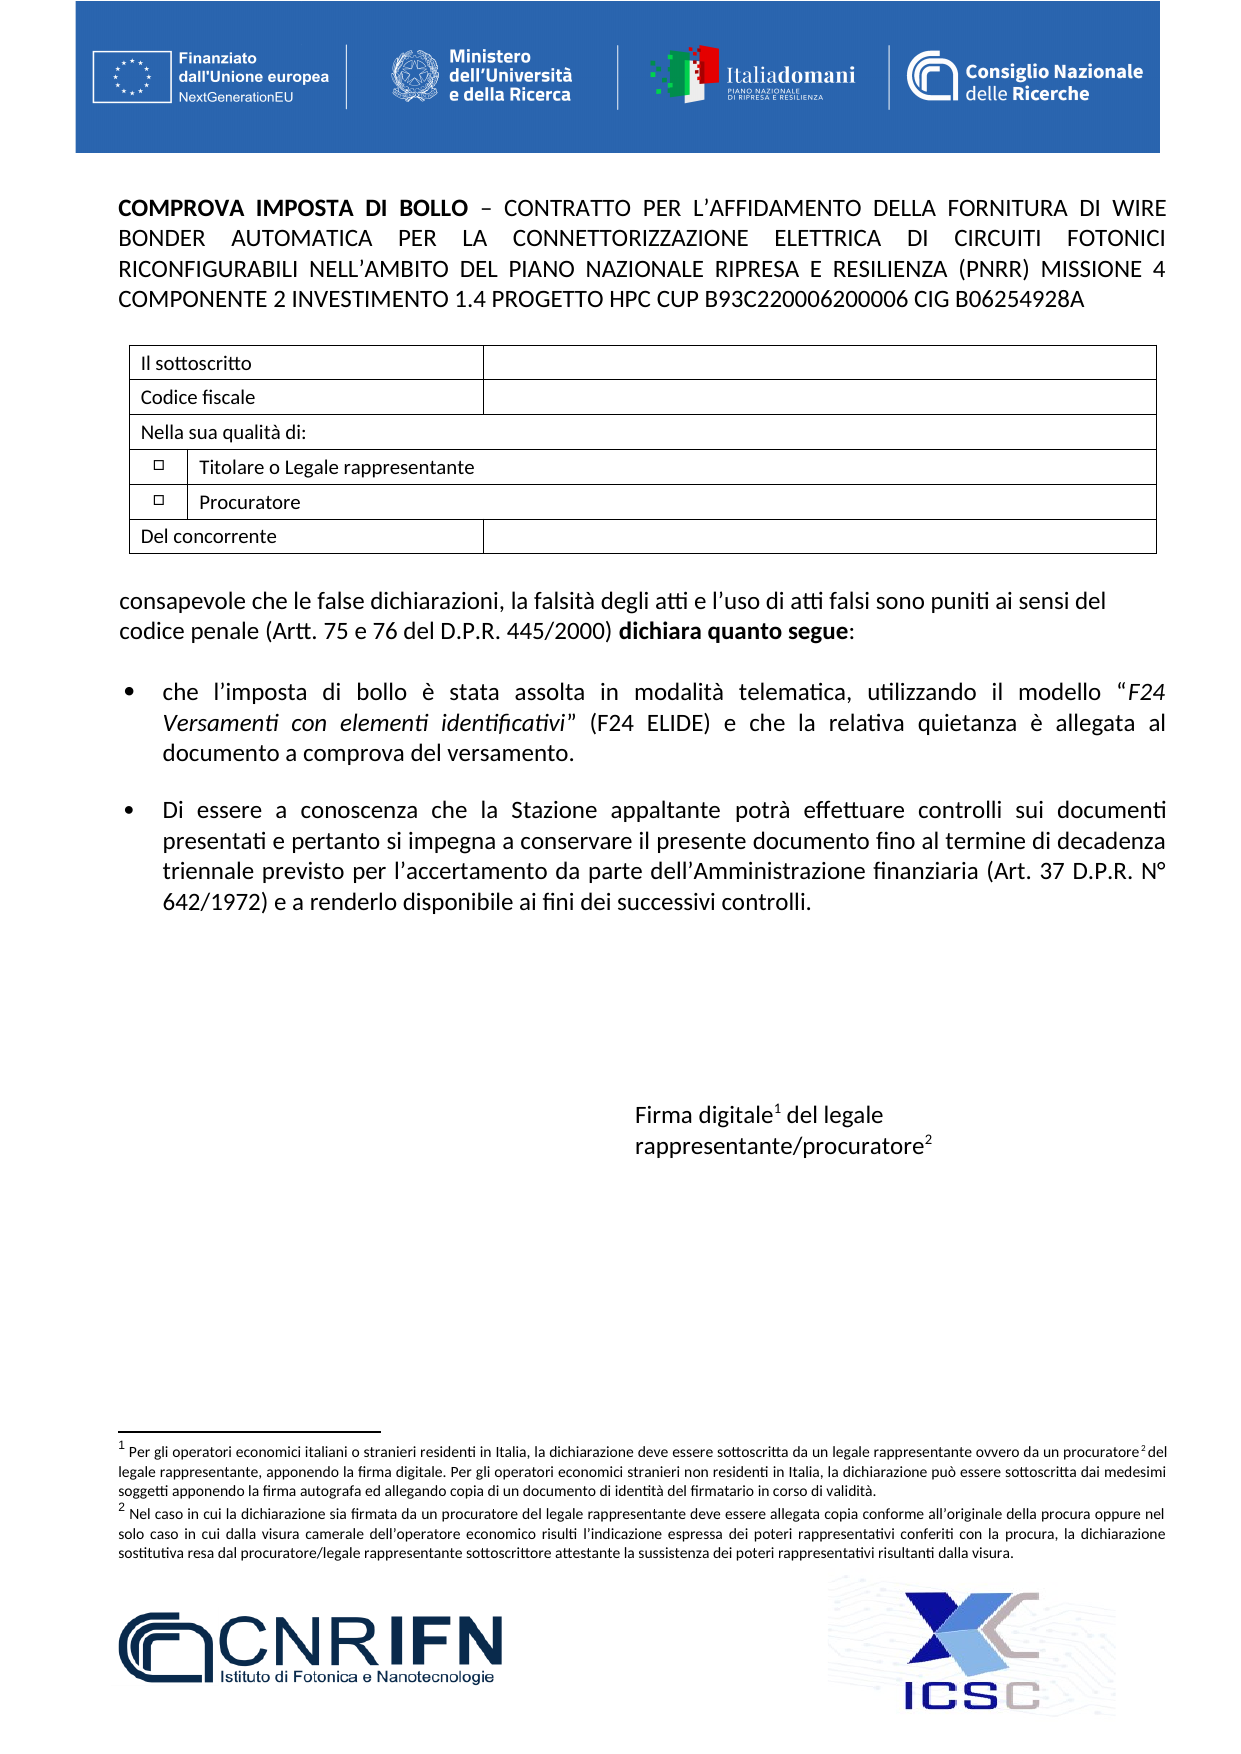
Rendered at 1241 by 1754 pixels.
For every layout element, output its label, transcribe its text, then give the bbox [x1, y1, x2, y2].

text consapevole che le false dichiarazioni, la falsità degli atti e l’uso di atti falsi sono puniti ai sensi del codice penale (Artt. 75 e 76 del D.P.R. 445/2000) dichiara quanto segue: [119, 585, 1167, 646]
table_cell Nella sua qualità di: [130, 415, 1156, 449]
picture [827, 1568, 1116, 1733]
picture [75, 1, 1160, 153]
text COMPROVA IMPOSTA DI BOLLO – CONTRATTO PER l’AFFIDAMENTO DELLA FORNITURA DI WIRE BONDER AUTOMATICA PER LA CONNETTORIZZAZIONE ELETTRICA DI CIRCUITI FOTONICI RICONFIGURABILI NELL’AMBITO DEL PIANO NAZIONALE RIPRESA E RESILIENZA (PNRR) MISSIONE 4 componente 2 investimento 1.4 PROGETTO HPC CUP B93C220006200006 CIG B06254928A [118, 192, 1167, 314]
table_cell Titolare o Legale rappresentante [188, 450, 1156, 484]
table_header Il sottoscritto [130, 346, 483, 379]
table_cell Procuratore [188, 485, 1156, 518]
table_cell □ [130, 450, 187, 484]
table_cell □ [130, 485, 187, 518]
text Firma digitale del legale rappresentante/procuratore [635, 1099, 1167, 1161]
table_cell [484, 380, 1156, 414]
table_header [484, 346, 1156, 379]
list Di essere a conoscenza che la Stazione appaltante potrà effettuare controlli sui documenti presentati e pertanto si impegna a conservare il presente documento fino al termine di decadenza triennale previsto per l’accertamento da parte dell’Amministrazione finanziaria (Art. 37 D.P.R. N° 642/1972) e a renderlo disponibile ai fini dei successivi controlli. [125, 794, 1167, 916]
table_cell Del concorrente [130, 520, 483, 553]
table_cell [484, 520, 1156, 553]
picture [110, 1607, 502, 1686]
list che l’imposta di bollo è stata assolta in modalità telematica, utilizzando il modello “F24 Versamenti con elementi identificativi” (F24 ELIDE) e che la relativa quietanza è allegata al documento a comprova del versamento. [125, 676, 1167, 768]
table_cell Codice fiscale [130, 380, 483, 414]
